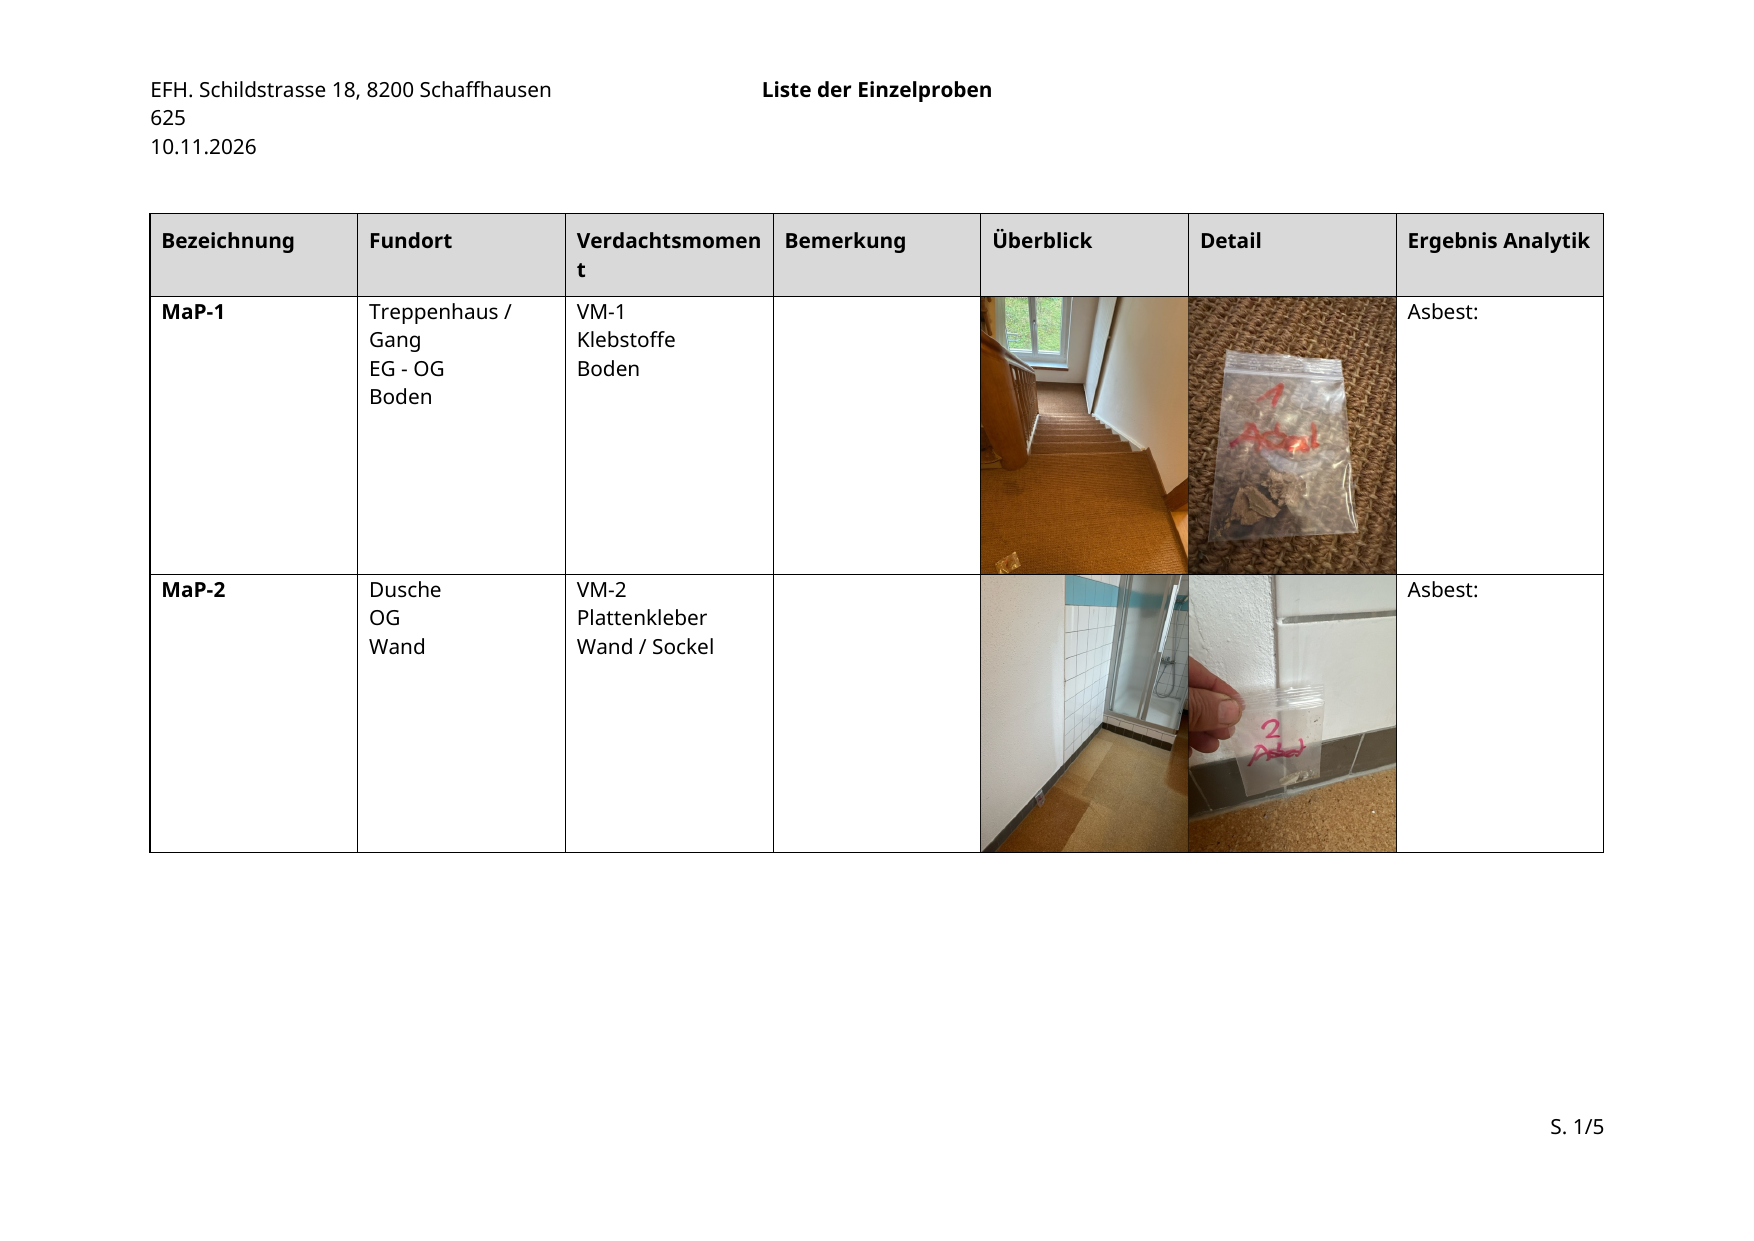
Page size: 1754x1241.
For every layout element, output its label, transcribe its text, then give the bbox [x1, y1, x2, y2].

picture [980, 297, 1397, 574]
table_header Ergebnis Analytik [1397, 214, 1603, 296]
table_header Überblick [981, 214, 1188, 296]
table_cell Asbest: [1397, 297, 1603, 574]
table_header Bezeichnung [151, 214, 357, 296]
table_cell MaP-1 [151, 297, 357, 574]
table_cell [774, 575, 980, 852]
table_cell Treppenhaus / Gang EG - OG Boden [358, 297, 565, 574]
table_cell VM-2 Plattenkleber Wand / Sockel [566, 575, 773, 852]
picture [980, 575, 1397, 852]
table_cell Dusche OG Wand [358, 575, 565, 852]
table_cell VM-1 Klebstoffe Boden [566, 297, 773, 574]
table_header Verdachtsmoment [566, 214, 773, 296]
table_cell Asbest: [1397, 575, 1603, 852]
table_cell [774, 297, 980, 574]
table_header Fundort [358, 214, 565, 296]
table_header Bemerkung [774, 214, 980, 296]
table_header Detail [1189, 214, 1396, 296]
table_cell MaP-2 [151, 575, 357, 852]
